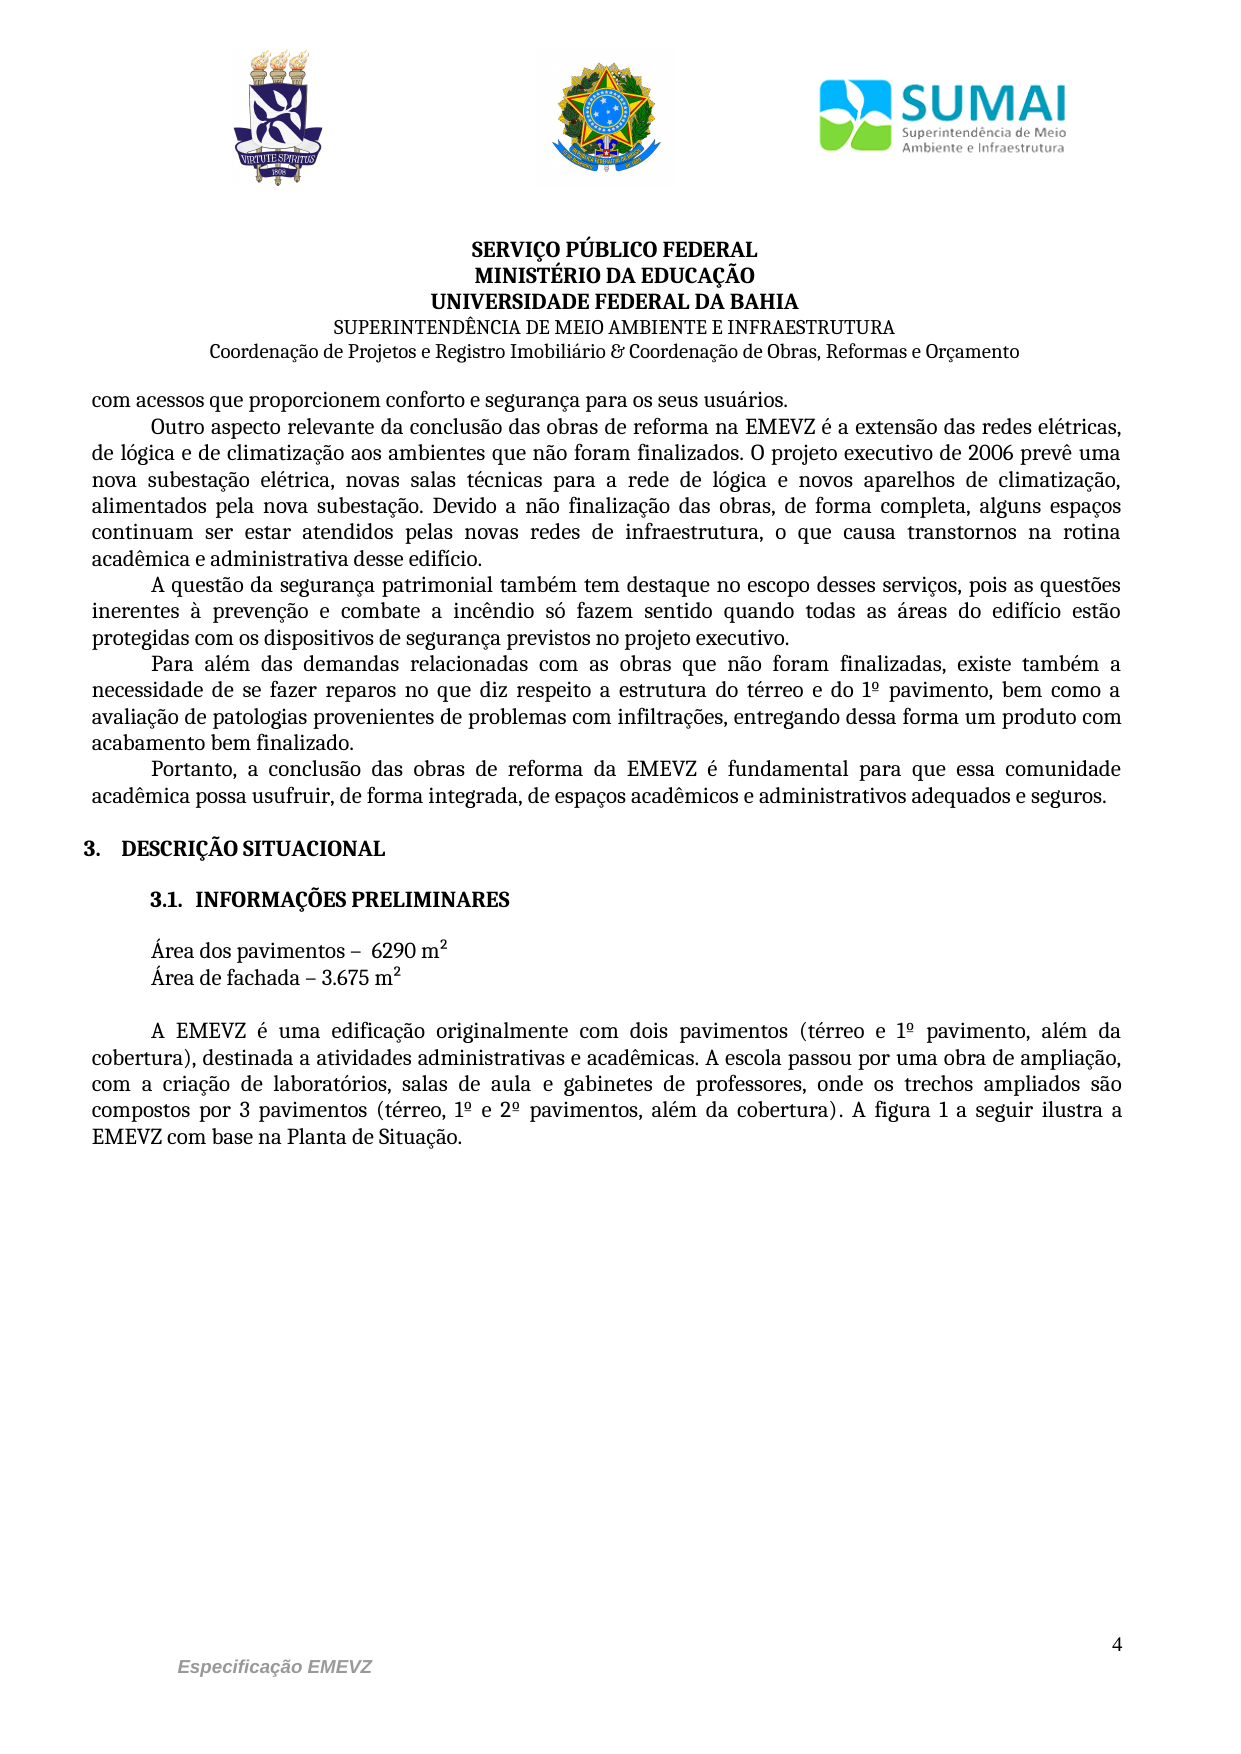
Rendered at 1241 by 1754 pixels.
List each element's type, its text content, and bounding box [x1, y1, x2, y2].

picture [535, 47, 677, 189]
text Área de fachada – 3.675 m² [151, 965, 1142, 991]
text Outro aspecto relevante da conclusão das obras de reforma na EMEVZ é a extensão das redes elétricas, de lógica e de climatização aos ambientes que não foram finalizados. O projeto executivo de 2006 prevê uma nova subestação elétrica, novas salas técnicas para a rede de lógica e novos aparelhos de climatização, alimentados pela nova subestação. Devido a não finalização das obras, de forma completa, alguns espaços continuam ser estar atendidos pelas novas redes de infraestrutura, o que causa transtornos na rotina acadêmica e administrativa desse edifício. [92, 414, 1123, 572]
text A questão da segurança patrimonial também tem destaque no escopo desses serviços, pois as questões inerentes à prevenção e combate a incêndio só fazem sentido quando todas as áreas do edifício estão protegidas com os dispositivos de segurança previstos no projeto executivo. [92, 572, 1123, 651]
picture [233, 49, 323, 187]
text Área dos pavimentos – 6290 m² [151, 938, 1142, 964]
subtitle INFORMAÇÕES PRELIMINARES [150, 887, 1142, 913]
text A EMEVZ é uma edificação originalmente com dois pavimentos (térreo e 1º pavimento, além da cobertura), destinada a atividades administrativas e acadêmicas. A escola passou por uma obra de ampliação, com a criação de laboratórios, salas de aula e gabinetes de professores, onde os trechos ampliados são compostos por 3 pavimentos (térreo, 1º e 2º pavimentos, além da cobertura). A figura 1 a seguir ilustra a EMEVZ com base na Planta de Situação. [92, 1018, 1123, 1150]
text Para além das demandas relacionadas com as obras que não foram finalizadas, existe também a necessidade de se fazer reparos no que diz respeito a estrutura do térreo e do 1º pavimento, bem como a avaliação de patologias provenientes de problemas com infiltrações, entregando dessa forma um produto com acabamento bem finalizado. [92, 651, 1123, 756]
picture [800, 65, 1082, 172]
text Portanto, a conclusão das obras de reforma da EMEVZ é fundamental para que essa comunidade acadêmica possa usufruir, de forma integrada, de espaços acadêmicos e administrativos adequados e seguros. [92, 756, 1123, 809]
subtitle DESCRIÇÃO SITUACIONAL [84, 835, 1142, 862]
